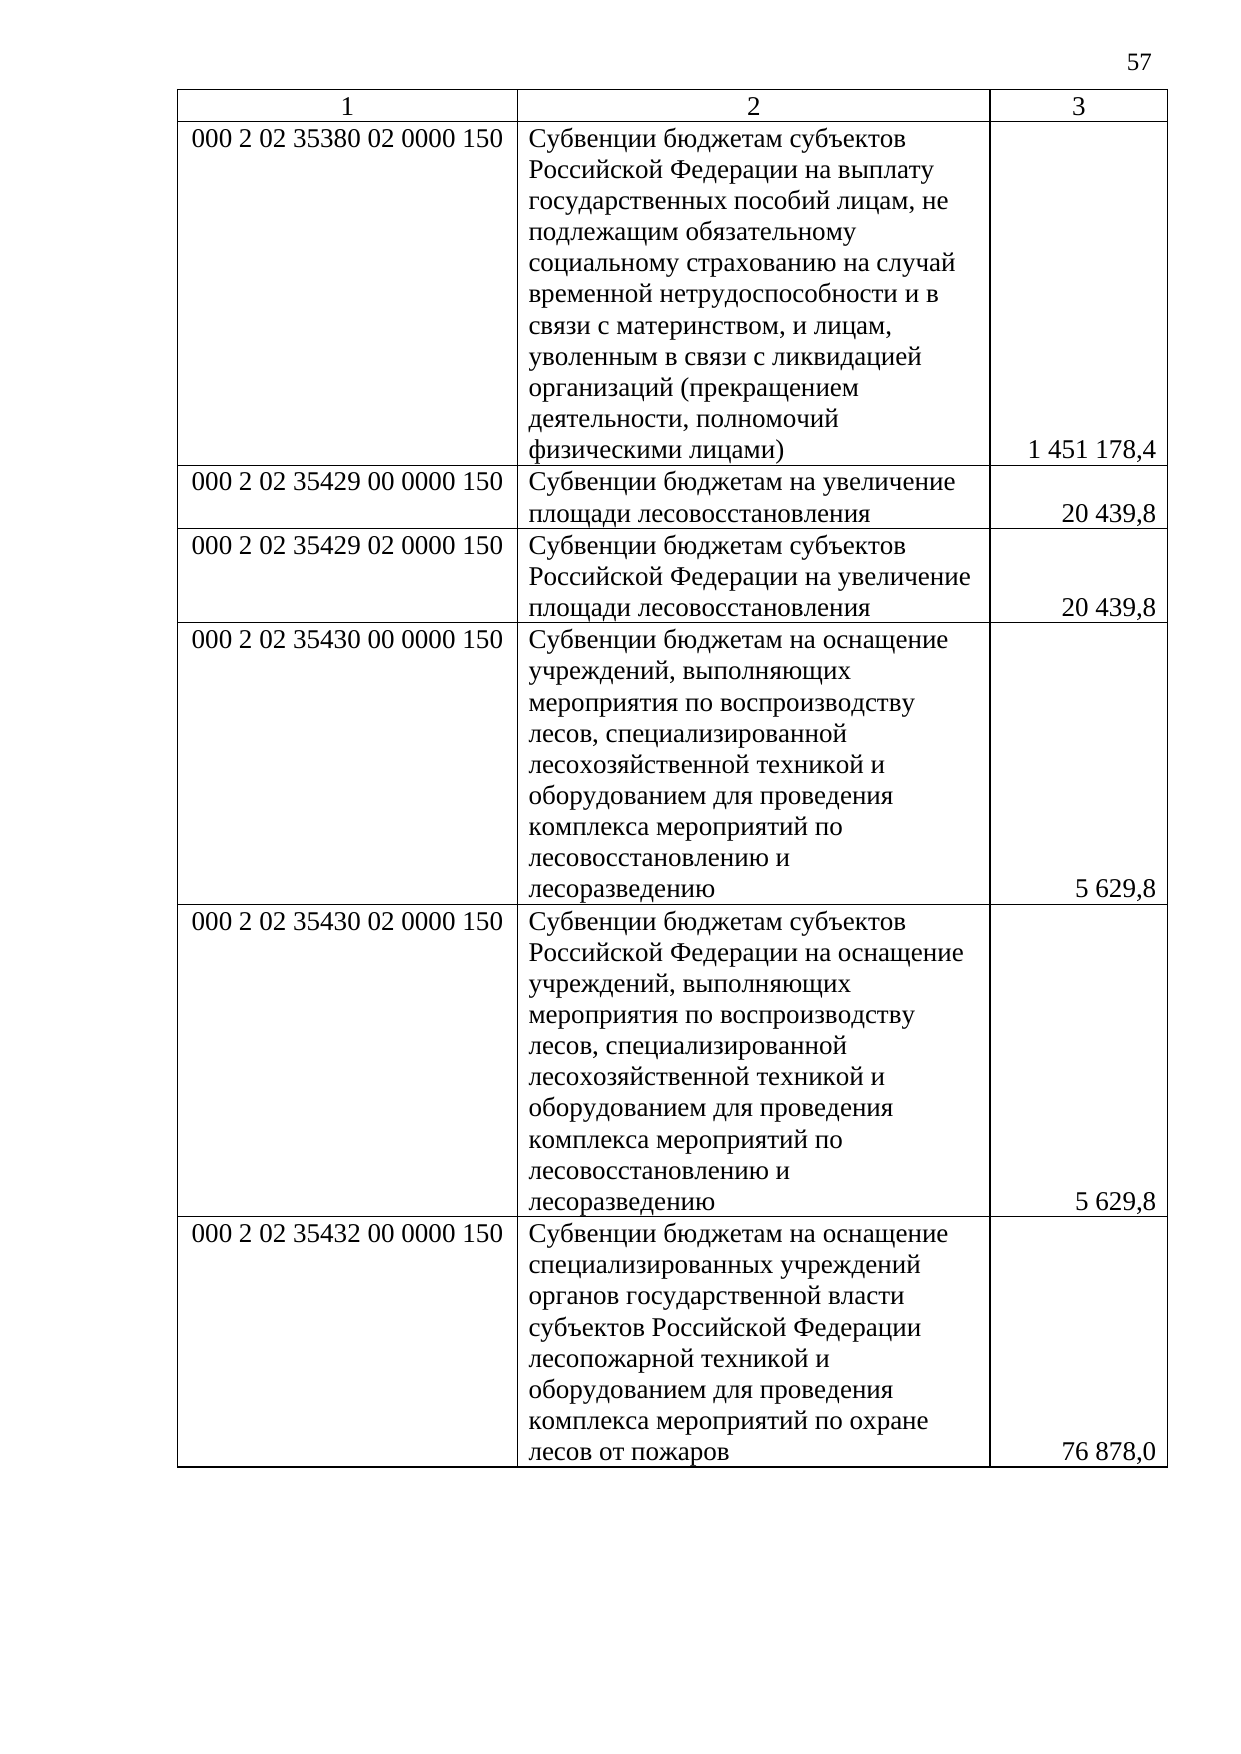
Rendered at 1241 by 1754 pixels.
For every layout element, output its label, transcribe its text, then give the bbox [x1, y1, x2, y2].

table_cell 000 2 02 35432 00 0000 150 [178, 1217, 517, 1466]
table_cell 000 2 02 35380 02 0000 150 [178, 122, 517, 464]
table_cell Субвенции бюджетам субъектов Российской Федерации на выплату государственных пособий лицам, не подлежащим обязательному социальному страхованию на случай временной нетрудоспособности и в связи с материнством, и лицам, уволенным в связи с ликвидацией организаций (прекращением деятельности, полномочий физическими лицами) [518, 122, 989, 464]
table_header 1 [178, 90, 517, 121]
table_cell 000 2 02 35430 02 0000 150 [178, 905, 517, 1216]
table_cell Субвенции бюджетам субъектов Российской Федерации на увеличение площади лесовосстановления [518, 529, 989, 622]
table_cell 000 2 02 35430 00 0000 150 [178, 623, 517, 904]
table_header 3 [991, 90, 1167, 121]
table_cell Субвенции бюджетам на увеличение площади лесовосстановления [518, 466, 989, 528]
table_cell 5 629,8 [991, 623, 1167, 904]
table_cell 000 2 02 35429 02 0000 150 [178, 529, 517, 622]
table_cell 000 2 02 35429 00 0000 150 [178, 466, 517, 528]
table_cell 76 878,0 [991, 1217, 1167, 1466]
table_cell 20 439,8 [991, 466, 1167, 528]
table_cell 1 451 178,4 [991, 122, 1167, 464]
table_cell 20 439,8 [991, 529, 1167, 622]
table_cell Субвенции бюджетам на оснащение учреждений, выполняющих мероприятия по воспроизводству лесов, специализированной лесохозяйственной техникой и оборудованием для проведения комплекса мероприятий по лесовосстановлению и лесоразведению [518, 623, 989, 904]
table_cell Субвенции бюджетам субъектов Российской Федерации на оснащение учреждений, выполняющих мероприятия по воспроизводству лесов, специализированной лесохозяйственной техникой и оборудованием для проведения комплекса мероприятий по лесовосстановлению и лесоразведению [518, 905, 989, 1216]
table_cell Субвенции бюджетам на оснащение специализированных учреждений органов государственной власти субъектов Российской Федерации лесопожарной техникой и оборудованием для проведения комплекса мероприятий по охране лесов от пожаров [518, 1217, 989, 1466]
table_header 2 [518, 90, 989, 121]
table_cell 5 629,8 [991, 905, 1167, 1216]
